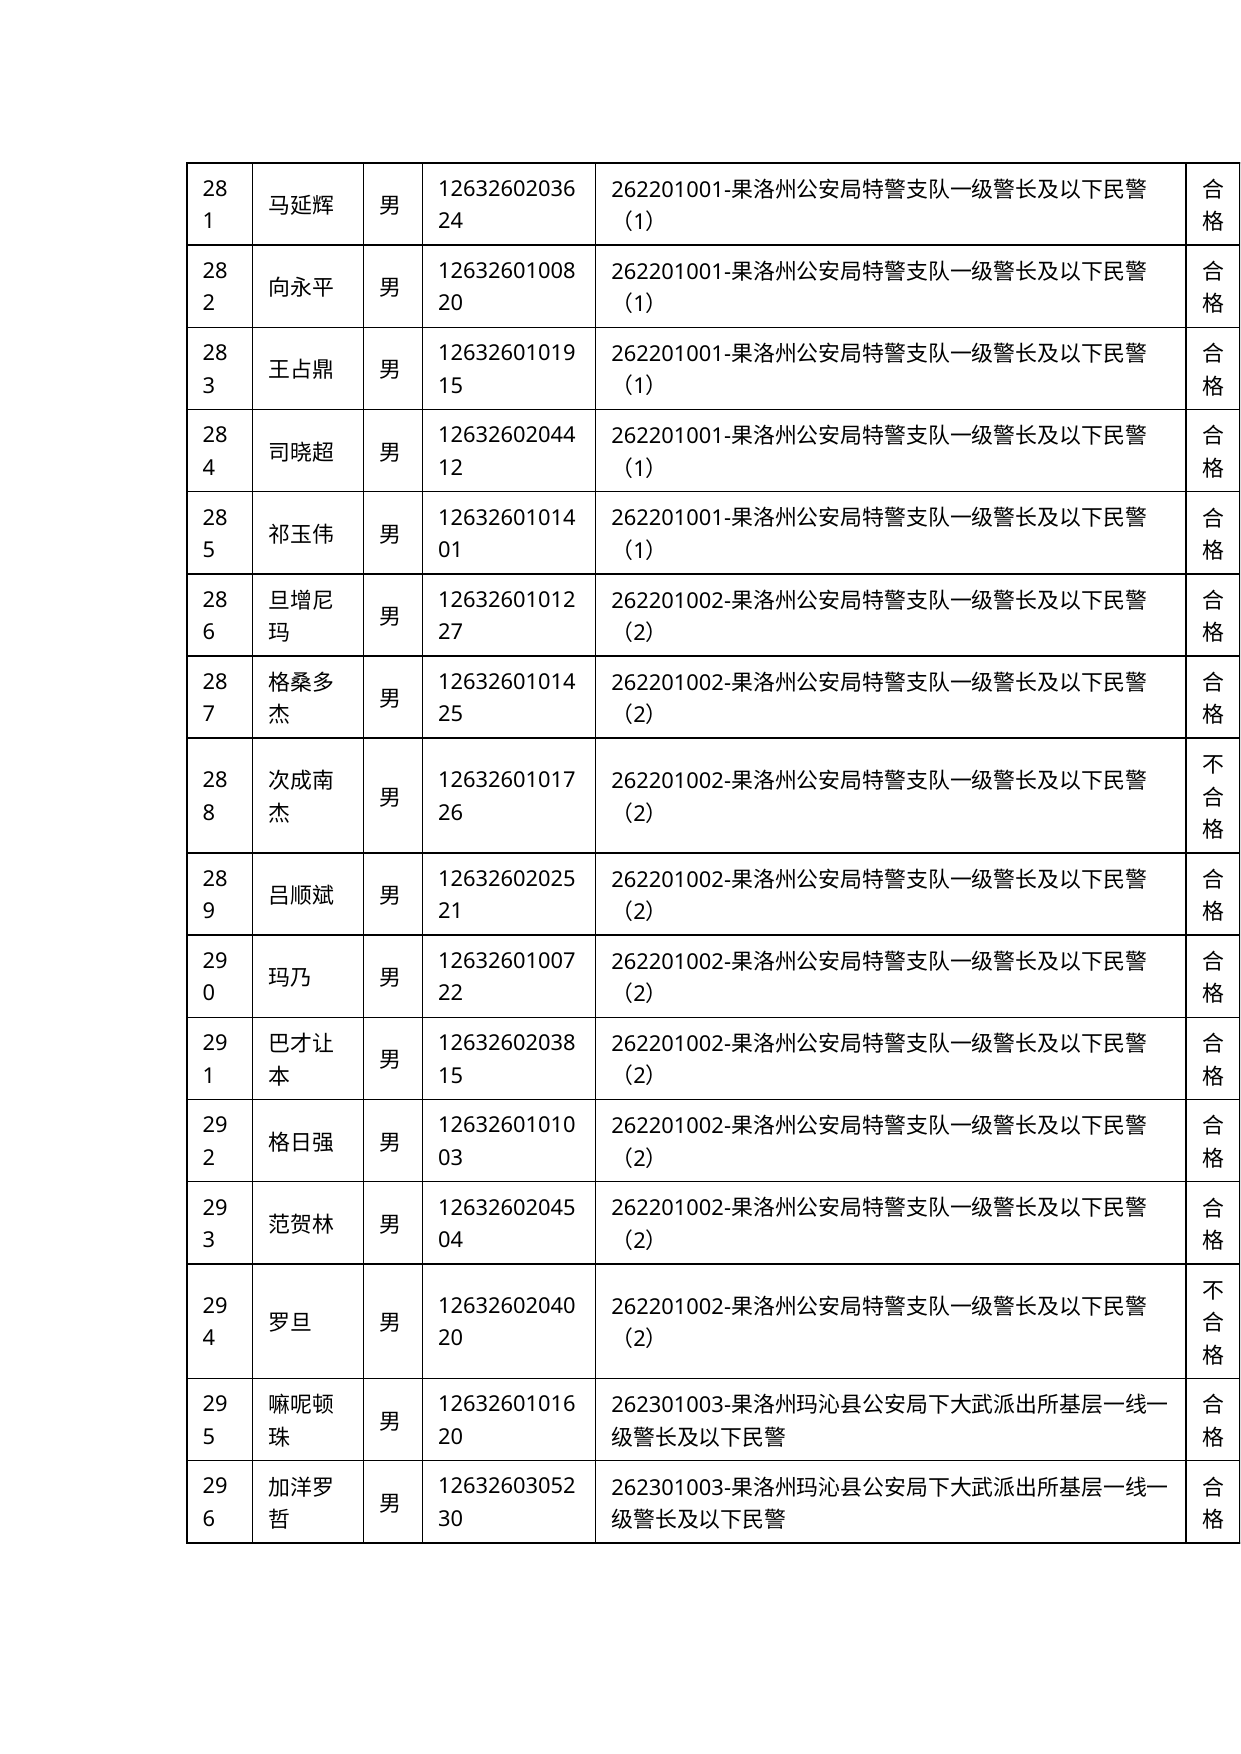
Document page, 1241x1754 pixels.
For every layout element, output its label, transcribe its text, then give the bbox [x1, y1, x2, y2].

table_cell 1263260101620 [423, 1379, 595, 1460]
table_cell 295 [188, 1379, 252, 1460]
table_cell 男 [364, 657, 422, 737]
table_cell 男 [364, 1018, 422, 1098]
table_cell 1263260100722 [423, 936, 595, 1016]
table_cell 1263260101425 [423, 657, 595, 737]
table_cell 262201002-果洛州公安局特警支队一级警长及以下民警（2） [596, 739, 1185, 852]
table_cell 262201002-果洛州公安局特警支队一级警长及以下民警（2） [596, 936, 1185, 1016]
table_cell 262201002-果洛州公安局特警支队一级警长及以下民警（2） [596, 1182, 1185, 1263]
table_cell 合格 [1187, 657, 1239, 737]
table_cell 男 [364, 936, 422, 1016]
table_cell 次成南杰 [253, 739, 363, 852]
table_cell 285 [188, 492, 252, 573]
table_cell 1263260101401 [423, 492, 595, 573]
table_cell 男 [364, 854, 422, 934]
table_cell 罗旦 [253, 1265, 363, 1378]
table_cell 玛乃 [253, 936, 363, 1016]
table_cell 1263260204412 [423, 410, 595, 491]
table_cell 男 [364, 164, 422, 244]
table_cell 不合格 [1187, 739, 1239, 852]
table_cell 男 [364, 1379, 422, 1460]
table_cell 292 [188, 1100, 252, 1181]
table_cell 1263260101726 [423, 739, 595, 852]
table_cell 司晓超 [253, 410, 363, 491]
table_cell 合格 [1187, 1379, 1239, 1460]
table_cell 262201002-果洛州公安局特警支队一级警长及以下民警（2） [596, 657, 1185, 737]
table_cell 合格 [1187, 854, 1239, 934]
table_cell 294 [188, 1265, 252, 1378]
table_cell 281 [188, 164, 252, 244]
table_cell 262201002-果洛州公安局特警支队一级警长及以下民警（2） [596, 575, 1185, 655]
table_cell 1263260203815 [423, 1018, 595, 1098]
table_cell 男 [364, 739, 422, 852]
table_cell 合格 [1187, 492, 1239, 573]
table_cell 合格 [1187, 328, 1239, 408]
table_cell 不合格 [1187, 1265, 1239, 1378]
table_cell 格日强 [253, 1100, 363, 1181]
table_cell 262201001-果洛州公安局特警支队一级警长及以下民警（1） [596, 246, 1185, 326]
table_cell 合格 [1187, 246, 1239, 326]
table_cell 1263260101915 [423, 328, 595, 408]
table_cell 吕顺斌 [253, 854, 363, 934]
table_cell 1263260203624 [423, 164, 595, 244]
table_cell 男 [364, 575, 422, 655]
table_cell 加洋罗哲 [253, 1461, 363, 1542]
table_cell 262301003-果洛州玛沁县公安局下大武派出所基层一线一级警长及以下民警 [596, 1379, 1185, 1460]
table_cell 合格 [1187, 410, 1239, 491]
table_cell 283 [188, 328, 252, 408]
table_cell 262201001-果洛州公安局特警支队一级警长及以下民警（1） [596, 492, 1185, 573]
table_cell 合格 [1187, 575, 1239, 655]
table_cell 282 [188, 246, 252, 326]
table_cell 262201002-果洛州公安局特警支队一级警长及以下民警（2） [596, 854, 1185, 934]
table_cell 262201001-果洛州公安局特警支队一级警长及以下民警（1） [596, 410, 1185, 491]
table_cell 1263260204020 [423, 1265, 595, 1378]
table_cell 旦增尼玛 [253, 575, 363, 655]
table_cell 祁玉伟 [253, 492, 363, 573]
table_cell 合格 [1187, 1100, 1239, 1181]
table_cell 男 [364, 328, 422, 408]
table_cell 合格 [1187, 1018, 1239, 1098]
table_cell 296 [188, 1461, 252, 1542]
table_cell 293 [188, 1182, 252, 1263]
table_cell 合格 [1187, 1182, 1239, 1263]
table_cell 287 [188, 657, 252, 737]
table_cell 1263260101227 [423, 575, 595, 655]
table_cell 262201001-果洛州公安局特警支队一级警长及以下民警（1） [596, 328, 1185, 408]
table_cell 男 [364, 492, 422, 573]
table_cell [596, 164, 1185, 244]
table_cell 男 [364, 410, 422, 491]
table_cell 男 [364, 1265, 422, 1378]
table_cell 1263260100820 [423, 246, 595, 326]
table_cell 1263260202521 [423, 854, 595, 934]
table_cell 向永平 [253, 246, 363, 326]
table_cell 格桑多杰 [253, 657, 363, 737]
table_cell 男 [364, 1182, 422, 1263]
table_cell 262201002-果洛州公安局特警支队一级警长及以下民警（2） [596, 1018, 1185, 1098]
table_cell 男 [364, 1461, 422, 1542]
table_cell 合格 [1187, 1461, 1239, 1542]
table_cell 男 [364, 246, 422, 326]
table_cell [596, 1461, 1185, 1542]
table_cell 合格 [1187, 936, 1239, 1016]
table_cell 1263260305230 [423, 1461, 595, 1542]
table_cell 1263260101003 [423, 1100, 595, 1181]
table_cell 288 [188, 739, 252, 852]
table_cell 男 [364, 1100, 422, 1181]
table_cell 范贺林 [253, 1182, 363, 1263]
table_cell 1263260204504 [423, 1182, 595, 1263]
table_cell 马延辉 [253, 164, 363, 244]
table_cell 王占鼎 [253, 328, 363, 408]
table_cell 290 [188, 936, 252, 1016]
table_cell 巴才让本 [253, 1018, 363, 1098]
table_cell 286 [188, 575, 252, 655]
table_cell 289 [188, 854, 252, 934]
table_cell 262201002-果洛州公安局特警支队一级警长及以下民警（2） [596, 1100, 1185, 1181]
table_cell 291 [188, 1018, 252, 1098]
table_cell 合格 [1187, 164, 1239, 244]
table_cell 284 [188, 410, 252, 491]
table_cell 262201002-果洛州公安局特警支队一级警长及以下民警（2） [596, 1265, 1185, 1378]
table_cell 嘛呢顿珠 [253, 1379, 363, 1460]
